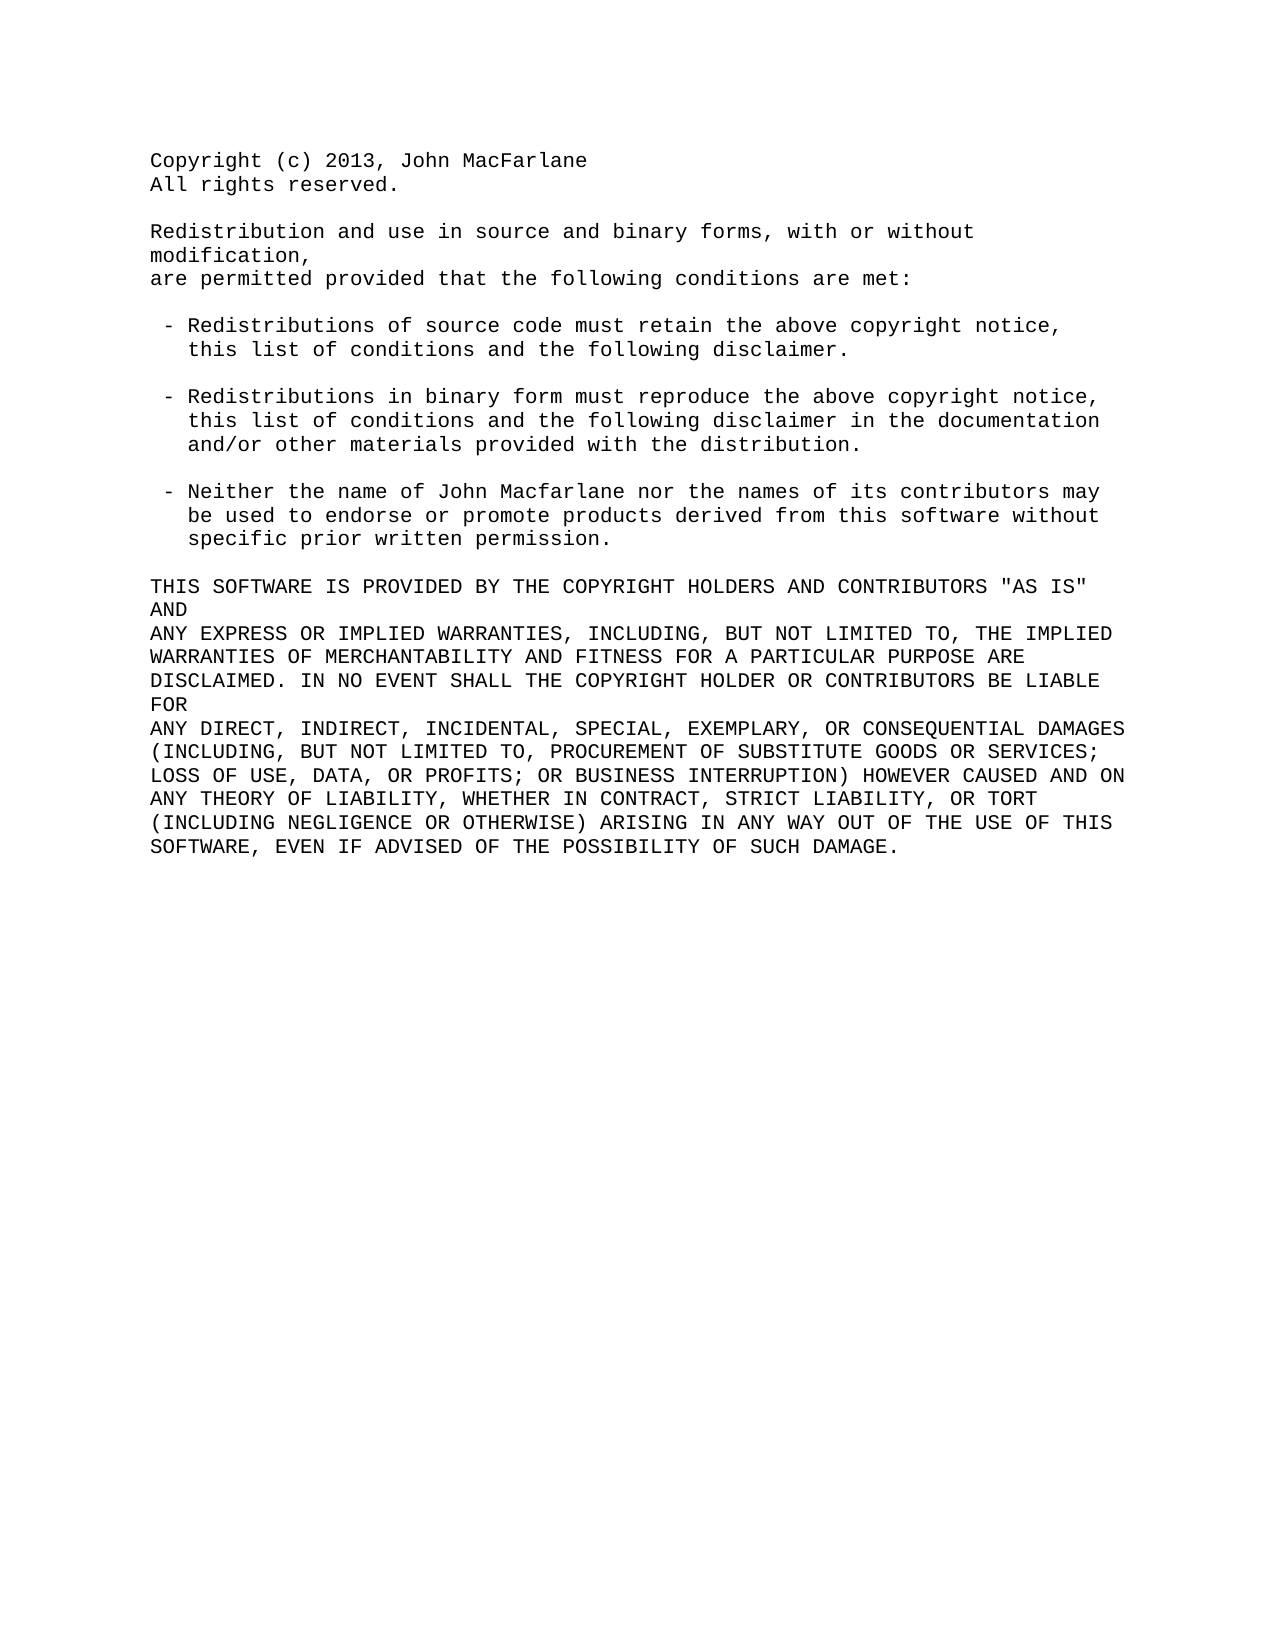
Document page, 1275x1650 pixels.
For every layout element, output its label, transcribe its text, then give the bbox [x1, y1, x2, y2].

text ANY DIRECT, INDIRECT, INCIDENTAL, SPECIAL, EXEMPLARY, OR CONSEQUENTIAL DAMAGES [150, 717, 1125, 741]
text - Neither the name of John Macfarlane nor the names of its contributors may [150, 481, 1125, 505]
text SOFTWARE, EVEN IF ADVISED OF THE POSSIBILITY OF SUCH DAMAGE. [150, 836, 1125, 859]
text LOSS OF USE, DATA, OR PROFITS; OR BUSINESS INTERRUPTION) HOWEVER CAUSED AND ON [150, 765, 1125, 788]
text Copyright (c) 2013, John MacFarlane [150, 150, 1125, 174]
text DISCLAIMED. IN NO EVENT SHALL THE COPYRIGHT HOLDER OR CONTRIBUTORS BE LIABLE FOR [150, 670, 1125, 717]
text (INCLUDING, BUT NOT LIMITED TO, PROCUREMENT OF SUBSTITUTE GOODS OR SERVICES; [150, 741, 1125, 765]
text this list of conditions and the following disclaimer. [150, 339, 1125, 363]
text this list of conditions and the following disclaimer in the documentation [150, 410, 1125, 434]
text THIS SOFTWARE IS PROVIDED BY THE COPYRIGHT HOLDERS AND CONTRIBUTORS "AS IS" AND [150, 576, 1125, 623]
text specific prior written permission. [150, 528, 1125, 552]
text Redistribution and use in source and binary forms, with or without modification, [150, 221, 1125, 268]
text are permitted provided that the following conditions are met: [150, 268, 1125, 292]
text ANY THEORY OF LIABILITY, WHETHER IN CONTRACT, STRICT LIABILITY, OR TORT [150, 788, 1125, 812]
text - Redistributions in binary form must reproduce the above copyright notice, [150, 386, 1125, 410]
text All rights reserved. [150, 174, 1125, 197]
text ANY EXPRESS OR IMPLIED WARRANTIES, INCLUDING, BUT NOT LIMITED TO, THE IMPLIED [150, 623, 1125, 647]
text WARRANTIES OF MERCHANTABILITY AND FITNESS FOR A PARTICULAR PURPOSE ARE [150, 647, 1125, 670]
text (INCLUDING NEGLIGENCE OR OTHERWISE) ARISING IN ANY WAY OUT OF THE USE OF THIS [150, 812, 1125, 836]
text be used to endorse or promote products derived from this software without [150, 505, 1125, 528]
text - Redistributions of source code must retain the above copyright notice, [150, 316, 1125, 339]
text and/or other materials provided with the distribution. [150, 434, 1125, 457]
